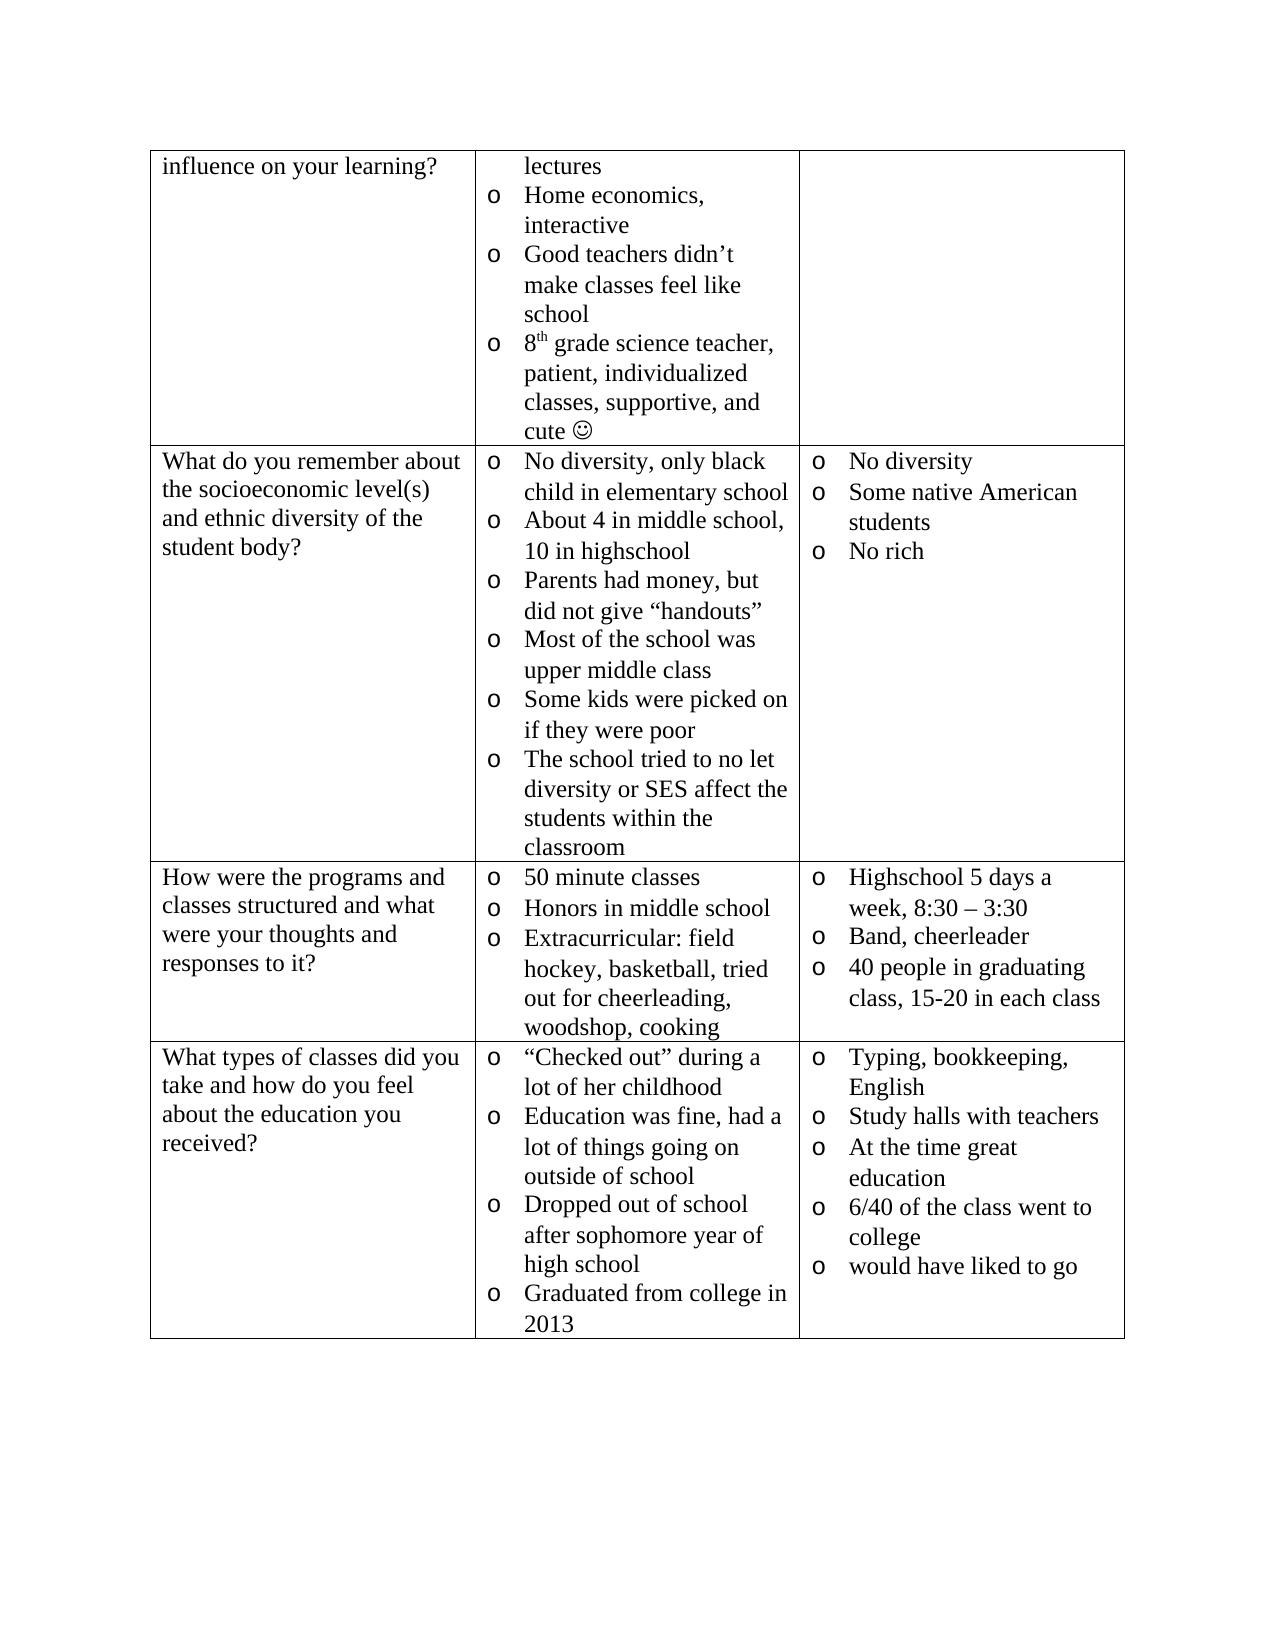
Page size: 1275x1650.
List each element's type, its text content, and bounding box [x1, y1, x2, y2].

table_cell No diversity, only black child in elementary school About 4 in middle school, 10 in highschool Parents had money, but did not give “handouts” Most of the school was upper middle class Some kids were picked on if they were poor The school tried to no let diversity or SES affect the students within the classroom [476, 446, 799, 861]
table_cell How were the programs and classes structured and what were your thoughts and responses to it? [151, 862, 475, 1041]
table_cell “Checked out” during a lot of her childhood Education was fine, had a lot of things going on outside of school Dropped out of school after sophomore year of high school Graduated from college in 2013 [476, 1042, 799, 1337]
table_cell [151, 151, 475, 445]
table_cell Highschool 5 days a week, 8:30 – 3:30 Band, cheerleader 40 people in graduating class, 15-20 in each class [800, 862, 1124, 1041]
table_cell No diversity Some native American students No rich [800, 446, 1124, 861]
table_cell 50 minute classes Honors in middle school Extracurricular: field hockey, basketball, tried out for cheerleading, woodshop, cooking [476, 862, 799, 1041]
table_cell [800, 151, 1124, 445]
table_cell What do you remember about the socioeconomic level(s) and ethnic diversity of the student body? [151, 446, 475, 861]
table_cell Typing, bookkeeping, English Study halls with teachers At the time great education 6/40 of the class went to college would have liked to go [800, 1042, 1124, 1337]
table_cell What types of classes did you take and how do you feel about the education you received? [151, 1042, 475, 1337]
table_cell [476, 151, 799, 445]
